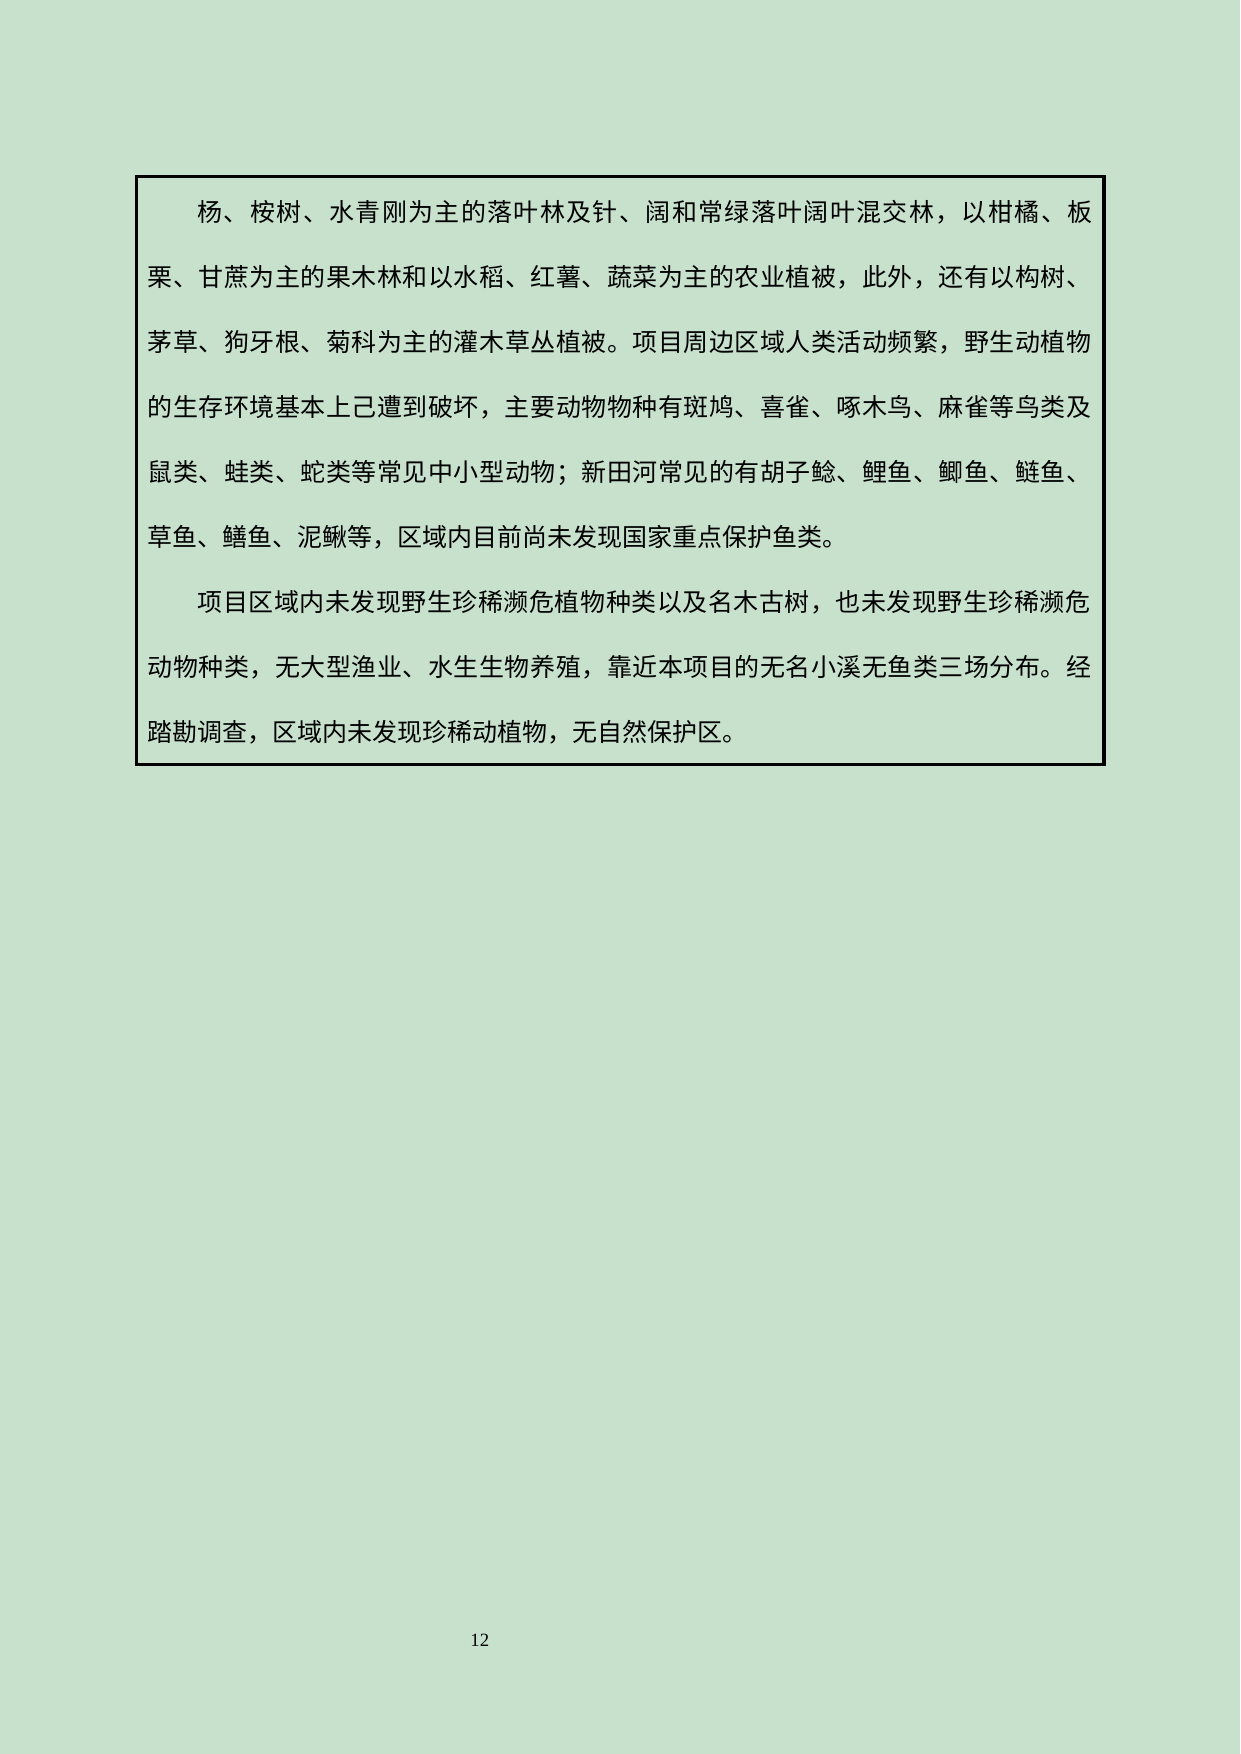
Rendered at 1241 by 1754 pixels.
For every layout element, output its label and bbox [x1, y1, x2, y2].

table_header [138, 178, 1102, 763]
